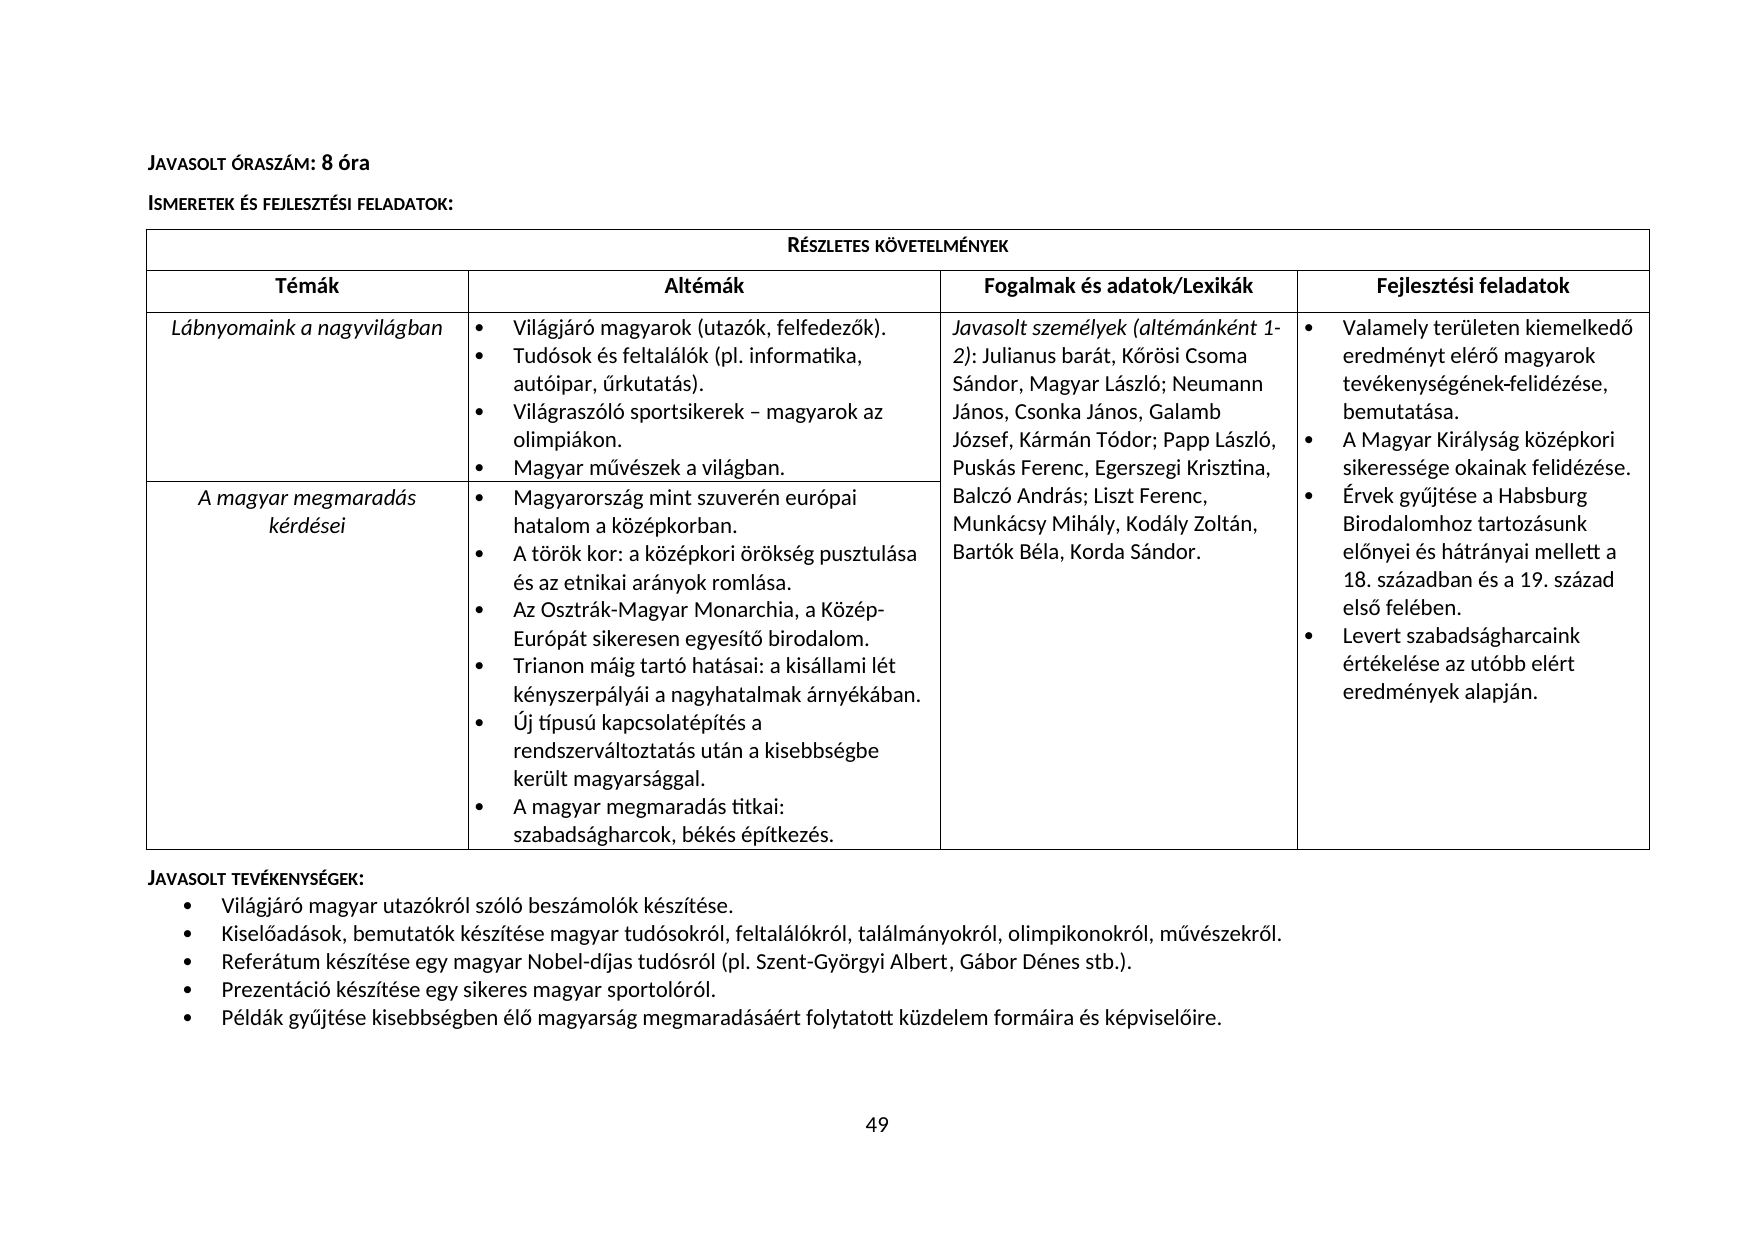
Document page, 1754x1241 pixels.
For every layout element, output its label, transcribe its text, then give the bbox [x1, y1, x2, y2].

table_header Részletes követelmények [147, 230, 1649, 270]
text Javasolt tevékenységek: [148, 863, 1606, 891]
table_cell Fejlesztési feladatok [1298, 271, 1649, 312]
list Kiselőadások, bemutatók készítése magyar tudósokról, feltalálókról, találmányokról, olimpikonokról, művészekről. [184, 919, 1606, 947]
list Példák gyűjtése kisebbségben élő magyarság megmaradásáért folytatott küzdelem formáira és képviselőire. [184, 1003, 1606, 1031]
list Prezentáció készítése egy sikeres magyar sportolóról. [184, 975, 1606, 1003]
table_cell Valamely területen kiemelkedő eredményt elérő magyarok tevékenységének felidézése, bemutatása. A Magyar Királyság középkori sikeressége okainak felidézése. Érvek gyűjtése a Habsburg Birodalomhoz tartozásunk előnyei és hátrányai mellett a 18. században és a 19. század első felében. Levert szabadságharcaink értékelése az utóbb elért eredmények alapján. [1298, 313, 1649, 849]
list Referátum készítése egy magyar Nobel-díjas tudósról (pl. Szent-Györgyi Albert, Gábor Dénes stb.). [184, 947, 1606, 975]
table_cell Altémák [469, 271, 940, 312]
table_cell Magyarország mint szuverén európai hatalom a középkorban. A török kor: a középkori örökség pusztulása és az etnikai arányok romlása. Az Osztrák-Magyar Monarchia, a Közép-Európát sikeresen egyesítő birodalom. Trianon máig tartó hatásai: a kisállami lét kényszerpályái a nagyhatalmak árnyékában. Új típusú kapcsolatépítés a rendszerváltoztatás után a kisebbségbe került magyarsággal. A magyar megmaradás titkai: szabadságharcok, békés építkezés. [469, 482, 940, 849]
table_cell Világjáró magyarok (utazók, felfedezők). Tudósok és feltalálók (pl. informatika, autóipar, űrkutatás). Világraszóló sportsikerek – magyarok az olimpiákon. Magyar művészek a világban. [469, 313, 940, 481]
table_cell A magyar megmaradás kérdései [147, 482, 468, 849]
text Ismeretek és fejlesztési feladatok: [148, 188, 1606, 216]
table_cell Témák [147, 271, 468, 312]
list Világjáró magyar utazókról szóló beszámolók készítése. [184, 891, 1606, 919]
table_cell Javasolt személyek (altémánként 1-2): Julianus barát, Kőrösi Csoma Sándor, Magyar László; Neumann János, Csonka János, Galamb József, Kármán Tódor; Papp László, Puskás Ferenc, Egerszegi Krisztina, Balczó András; Liszt Ferenc, Munkácsy Mihály, Kodály Zoltán, Bartók Béla, Korda Sándor. [941, 313, 1297, 849]
text Javasolt óraszám: 8 óra [148, 148, 1606, 176]
table_cell Fogalmak és adatok/Lexikák [941, 271, 1297, 312]
table_cell Lábnyomaink a nagyvilágban [147, 313, 468, 481]
